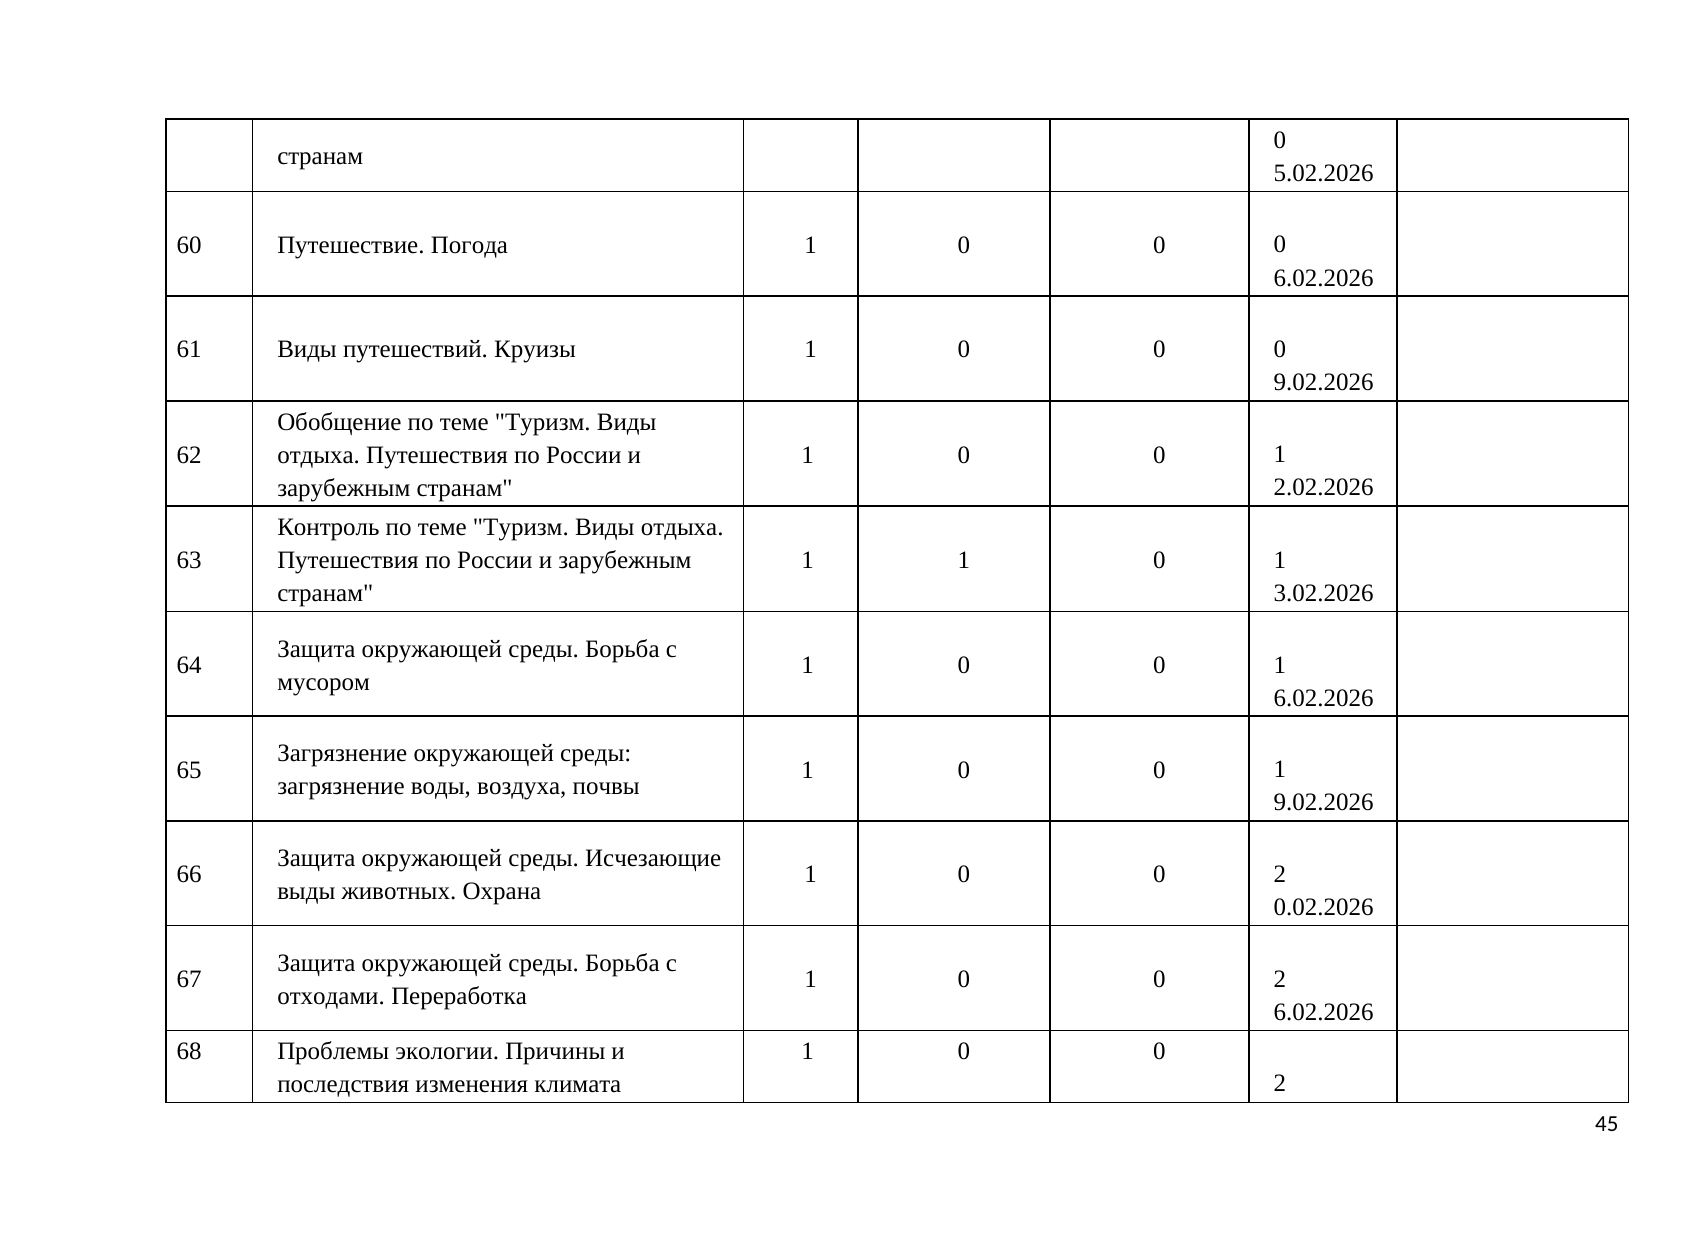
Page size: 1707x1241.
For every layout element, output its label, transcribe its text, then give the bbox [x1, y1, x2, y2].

table_cell 0 [1051, 507, 1248, 611]
table_cell Загрязнение окружающей среды: загрязнение воды, воздуха, почвы [253, 717, 743, 820]
table_cell 1 [744, 1031, 857, 1102]
table_cell 0 [1051, 717, 1248, 820]
table_cell 1 [744, 297, 857, 400]
table_cell [1398, 402, 1628, 505]
table_cell 13.02.2026 [1250, 507, 1396, 611]
table_cell 0 [859, 717, 1049, 820]
table_cell Обобщение по теме "Туризм. Виды отдыха. Путешествия по России и зарубежным странам" [253, 402, 743, 505]
table_cell 0 [1051, 926, 1248, 1029]
table_cell 05.02.2026 [1250, 120, 1396, 191]
table_cell Защита окружающей среды. Борьба с мусором [253, 612, 743, 715]
table_cell 1 [744, 822, 857, 925]
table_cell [253, 1031, 743, 1102]
table_cell 59 [167, 120, 252, 191]
table_cell 26.02.2026 [1250, 926, 1396, 1029]
table_cell 67 [167, 926, 252, 1029]
table_cell 0 [1051, 822, 1248, 925]
table_cell 0 [859, 120, 1049, 191]
table_cell 61 [167, 297, 252, 400]
table_cell 0 [1051, 612, 1248, 715]
table_cell 68 [167, 1031, 252, 1102]
table_cell 0 [859, 822, 1049, 925]
table_cell [1398, 192, 1628, 295]
table_cell Защита окружающей среды. Исчезающие выды животных. Охрана [253, 822, 743, 925]
table_cell Контроль по теме "Туризм. Виды отдыха. Путешествия по России и зарубежным странам" [253, 507, 743, 611]
table_cell 16.02.2026 [1250, 612, 1396, 715]
table_cell 27.02.2026 [1250, 1031, 1396, 1102]
table_cell 12.02.2026 [1250, 402, 1396, 505]
table_cell Путешествие. Погода [253, 192, 743, 295]
table_cell [1398, 926, 1628, 1029]
table_cell 1 [744, 402, 857, 505]
table_cell 20.02.2026 [1250, 822, 1396, 925]
table_cell Виды путешествий. Круизы [253, 297, 743, 400]
table_cell 0 [859, 192, 1049, 295]
table_cell [1398, 717, 1628, 820]
table_cell 1 [744, 926, 857, 1029]
table_cell 0 [1051, 297, 1248, 400]
table_cell 0 [859, 926, 1049, 1029]
table_cell 0 [1051, 402, 1248, 505]
table_cell 1 [744, 717, 857, 820]
table_cell [1398, 612, 1628, 715]
table_cell 09.02.2026 [1250, 297, 1396, 400]
table_cell 0 [1051, 120, 1248, 191]
table_cell 0 [859, 402, 1049, 505]
table_cell [1398, 822, 1628, 925]
table_cell 64 [167, 612, 252, 715]
table_cell 1 [744, 120, 857, 191]
table_cell 65 [167, 717, 252, 820]
table_cell 0 [859, 297, 1049, 400]
table_cell 19.02.2026 [1250, 717, 1396, 820]
table_cell [1398, 507, 1628, 611]
table_cell 0 [1051, 1031, 1248, 1102]
table_cell [1398, 1031, 1628, 1102]
table_cell 0 [1051, 192, 1248, 295]
table_cell 63 [167, 507, 252, 611]
table_cell 60 [167, 192, 252, 295]
table_cell 1 [744, 612, 857, 715]
table_cell 62 [167, 402, 252, 505]
table_cell [1398, 120, 1628, 191]
table_cell [1398, 297, 1628, 400]
table_cell Защита окружающей среды. Борьба с отходами. Переработка [253, 926, 743, 1029]
table_cell 0 [859, 612, 1049, 715]
table_cell 1 [859, 507, 1049, 611]
table_cell 06.02.2026 [1250, 192, 1396, 295]
table_cell 0 [859, 1031, 1049, 1102]
table_cell 1 [744, 192, 857, 295]
table_cell 66 [167, 822, 252, 925]
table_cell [253, 120, 743, 191]
table_cell 1 [744, 507, 857, 611]
